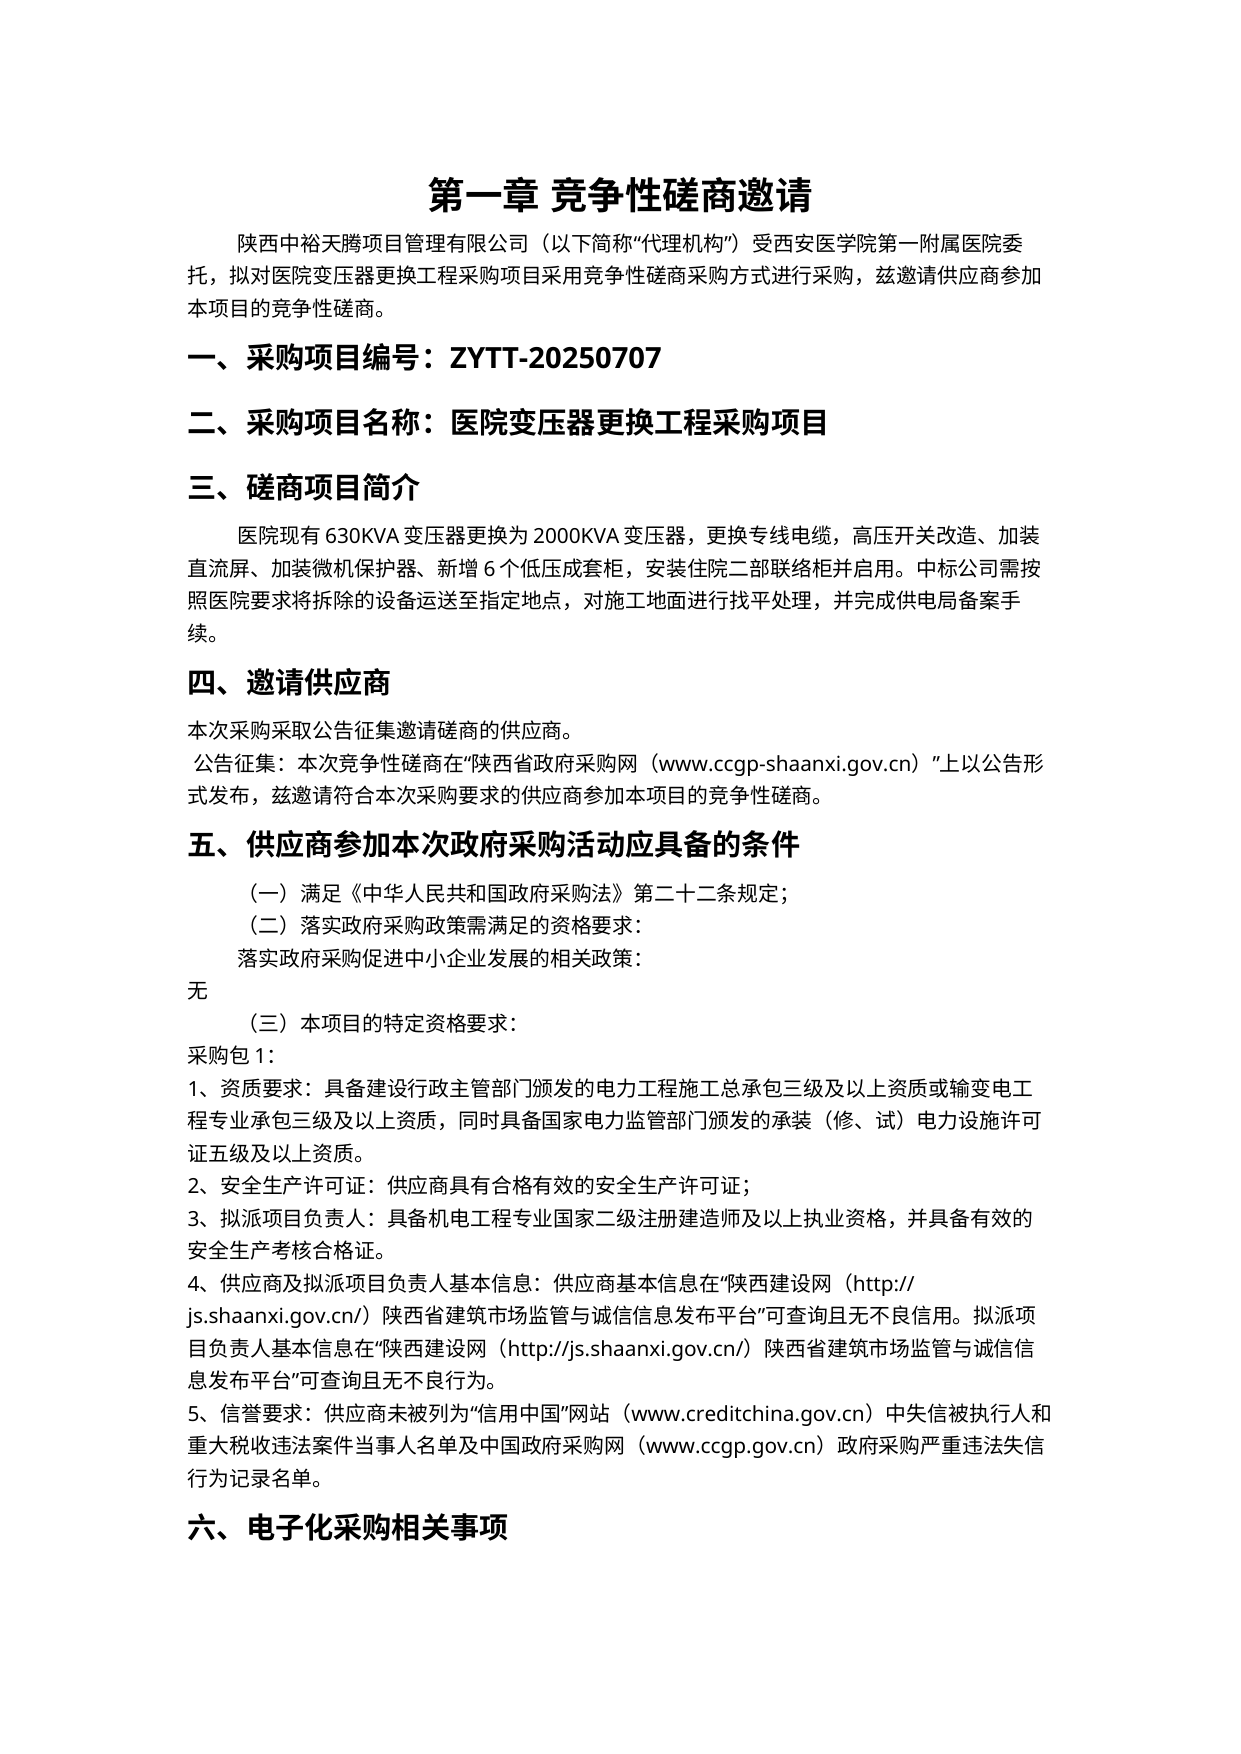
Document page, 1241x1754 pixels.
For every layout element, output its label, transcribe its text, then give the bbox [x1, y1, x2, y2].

text （三）本项目的特定资格要求： [187, 1007, 1053, 1039]
text 陕西中裕天腾项目管理有限公司（以下简称“代理机构”）受西安医学院第一附属医院委托，拟对医院变压器更换工程采购项目采用竞争性磋商采购方式进行采购，兹邀请供应商参加本项目的竞争性磋商。 [187, 227, 1053, 324]
text 六、电子化采购相关事项 [187, 1494, 1053, 1559]
text （二）落实政府采购政策需满足的资格要求： [187, 909, 1053, 942]
text 5、信誉要求：供应商未被列为“信用中国”网站（www.creditchina.gov.cn）中失信被执行人和重大税收违法案件当事人名单及中国政府采购网（www.ccgp.gov.cn）政府采购严重违法失信行为记录名单。 [187, 1397, 1053, 1494]
text 本次采购采取公告征集邀请磋商的供应商。 [187, 714, 1053, 747]
text 2、安全生产许可证：供应商具有合格有效的安全生产许可证； [187, 1169, 1053, 1202]
text 二、采购项目名称：医院变压器更换工程采购项目 [187, 389, 1053, 454]
text 1、资质要求：具备建设行政主管部门颁发的电力工程施工总承包三级及以上资质或输变电工程专业承包三级及以上资质，同时具备国家电力监管部门颁发的承装（修、试）电力设施许可证五级及以上资质。 [187, 1072, 1053, 1169]
text 五、供应商参加本次政府采购活动应具备的条件 [187, 812, 1053, 877]
text 一、采购项目编号：ZYTT-20250707 [187, 324, 1053, 389]
text 公告征集：本次竞争性磋商在“陕西省政府采购网（www.ccgp-shaanxi.gov.cn）”上以公告形式发布，兹邀请符合本次采购要求的供应商参加本项目的竞争性磋商。 [187, 747, 1053, 812]
text 三、磋商项目简介 [187, 454, 1053, 519]
text 4、供应商及拟派项目负责人基本信息：供应商基本信息在“陕西建设网（http://js.shaanxi.gov.cn/）陕西省建筑市场监管与诚信信息发布平台”可查询且无不良信用。拟派项目负责人基本信息在“陕西建设网（http://js.shaanxi.gov.cn/）陕西省建筑市场监管与诚信信息发布平台”可查询且无不良行为。 [187, 1267, 1053, 1397]
text 四、邀请供应商 [187, 649, 1053, 714]
text 采购包1： [187, 1039, 1053, 1072]
text 医院现有630KVA变压器更换为2000KVA变压器，更换专线电缆，高压开关改造、加装直流屏、加装微机保护器、新增6个低压成套柜，安装住院二部联络柜并启用。中标公司需按照医院要求将拆除的设备运送至指定地点，对施工地面进行找平处理，并完成供电局备案手续。 [187, 519, 1053, 649]
text 3、拟派项目负责人：具备机电工程专业国家二级注册建造师及以上执业资格，并具备有效的安全生产考核合格证。 [187, 1202, 1053, 1267]
text 落实政府采购促进中小企业发展的相关政策： [187, 942, 1053, 974]
text （一）满足《中华人民共和国政府采购法》第二十二条规定； [187, 877, 1053, 909]
text 第一章 竞争性磋商邀请 [187, 162, 1053, 227]
text 无 [187, 974, 1053, 1007]
